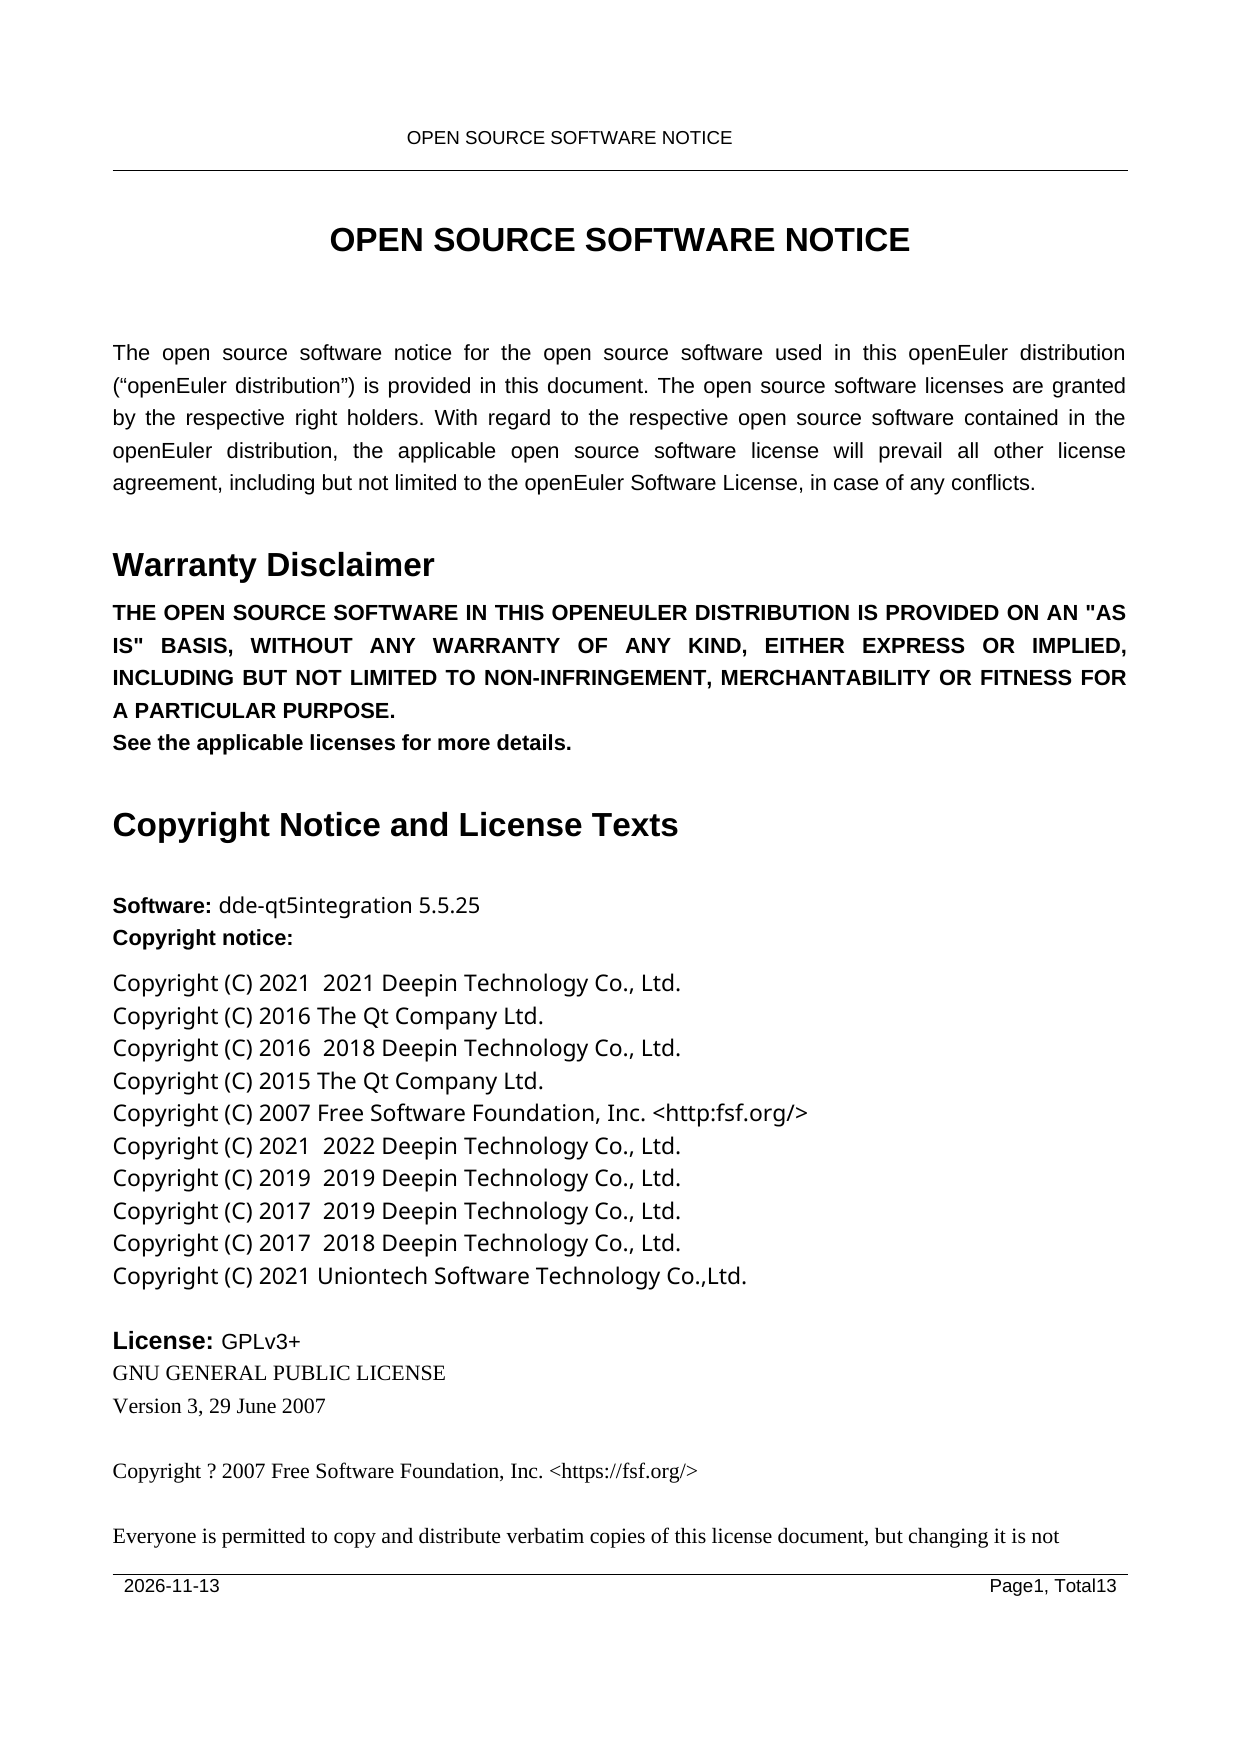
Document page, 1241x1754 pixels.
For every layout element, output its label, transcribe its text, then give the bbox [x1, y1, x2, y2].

text Copyright Notice and License Texts [112, 791, 1128, 856]
text Copyright (C) 2021 2021 Deepin Technology Co., Ltd. Copyright (C) 2016 The Qt Company Ltd. Copyright (C) 2016 2018 Deepin Technology Co., Ltd. Copyright (C) 2015 The Qt Company Ltd. Copyright (C) 2007 Free Software Foundation, Inc. <http:fsf.org/> Copyright (C) 2021 2022 Deepin Technology Co., Ltd. Copyright (C) 2019 2019 Deepin Technology Co., Ltd. Copyright (C) 2017 2019 Deepin Technology Co., Ltd. Copyright (C) 2017 2018 Deepin Technology Co., Ltd. Copyright (C) 2021 Uniontech Software Technology Co.,Ltd. [112, 966, 1128, 1324]
text Warranty Disclaimer [112, 531, 1128, 596]
text THE OPEN SOURCE SOFTWARE IN THIS OPENEULER DISTRIBUTION IS PROVIDED ON AN "AS IS" BASIS, WITHOUT ANY WARRANTY OF ANY KIND, EITHER EXPRESS OR IMPLIED, INCLUDING BUT NOT LIMITED TO NON-INFRINGEMENT, MERCHANTABILITY OR FITNESS FOR A PARTICULAR PURPOSE. See the applicable licenses for more details. [112, 596, 1128, 759]
title Software: dde-qt5integration 5.5.25 [112, 889, 1128, 921]
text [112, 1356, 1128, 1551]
text The open source software notice for the open source software used in this openEuler distribution (“openEuler distribution”) is provided in this document. The open source software licenses are granted by the respective right holders. With regard to the respective open source software contained in the openEuler distribution, the applicable open source software license will prevail all other license agreement, including but not limited to the openEuler Software License, in case of any conflicts. [112, 336, 1128, 499]
text Copyright notice: [112, 921, 1128, 954]
text License: GPLv3+ [112, 1324, 1128, 1356]
text OPEN SOURCE SOFTWARE NOTICE [112, 206, 1128, 271]
